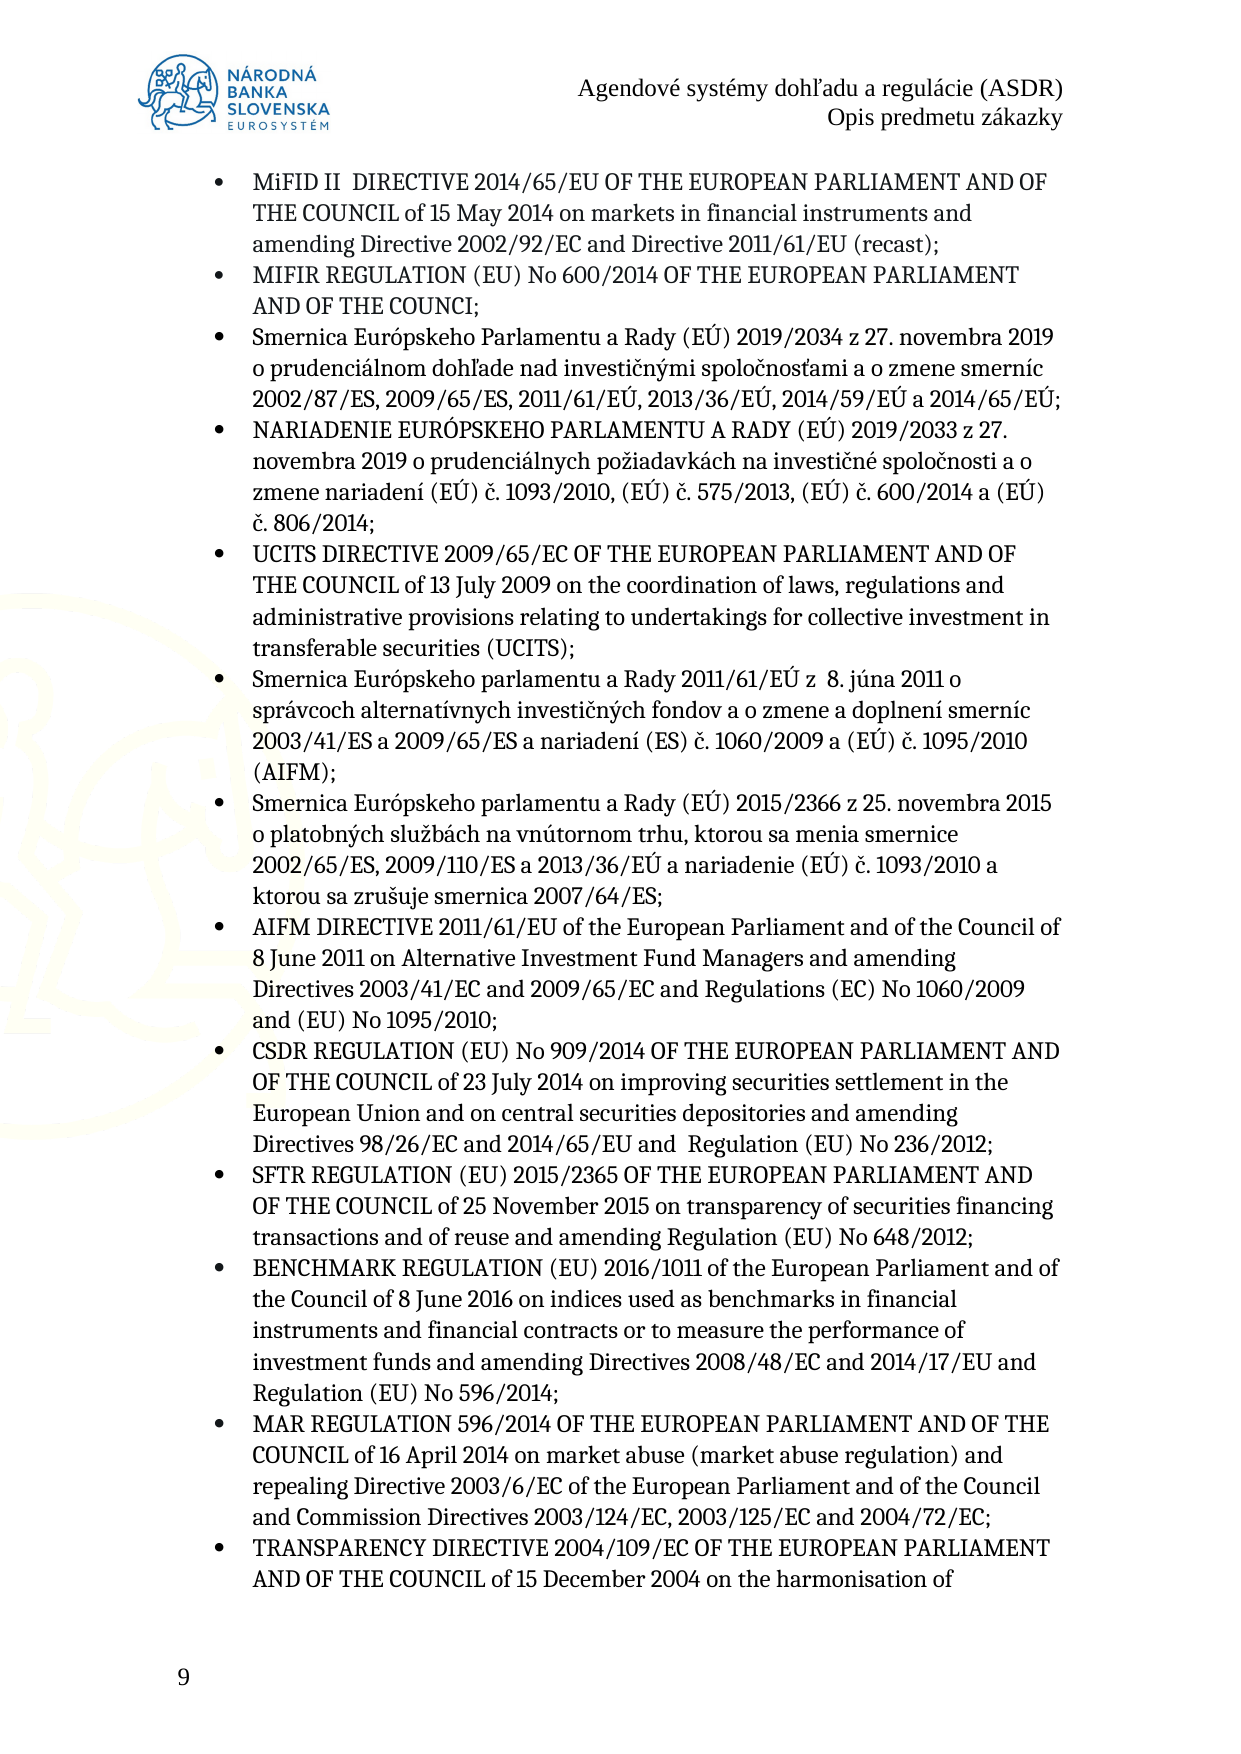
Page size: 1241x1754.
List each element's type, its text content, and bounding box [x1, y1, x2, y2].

list BENCHMARK REGULATION (EU) 2016/1011 of the European Parliament and of the Council of 8 June 2016 on indices used as benchmarks in financial instruments and financial contracts or to measure the performance of investment funds and amending Directives 2008/48/EC and 2014/17/EU and Regulation (EU) No 596/2014; [215, 1254, 1063, 1407]
list MAR REGULATION 596/2014 OF THE EUROPEAN PARLIAMENT AND OF THE COUNCIL of 16 April 2014 on market abuse (market abuse regulation) and repealing Directive 2003/6/EC of the European Parliament and of the Council and Commission Directives 2003/124/EC, 2003/125/EC and 2004/72/EC; [215, 1409, 1063, 1531]
list MiFID II DIRECTIVE 2014/65/EU OF THE EUROPEAN PARLIAMENT AND OF THE COUNCIL of 15 May 2014 on markets in financial instruments and amending Directive 2002/92/EC and Directive 2011/61/EU (recast); [215, 168, 1063, 259]
list SFTR REGULATION (EU) 2015/2365 OF THE EUROPEAN PARLIAMENT AND OF THE COUNCIL of 25 November 2015 on transparency of securities financing transactions and of reuse and amending Regulation (EU) No 648/2012; [215, 1161, 1063, 1252]
picture [137, 51, 332, 134]
list UCITS DIRECTIVE 2009/65/EC OF THE EUROPEAN PARLIAMENT AND OF THE COUNCIL of 13 July 2009 on the coordination of laws, regulations and administrative provisions relating to undertakings for collective investment in transferable securities (UCITS); [215, 540, 1063, 662]
list NARIADENIE EURÓPSKEHO PARLAMENTU A RADY (EÚ) 2019/2033 z 27. novembra 2019 o prudenciálnych požiadavkách na investičné spoločnosti a o zmene nariadení (EÚ) č. 1093/2010, (EÚ) č. 575/2013, (EÚ) č. 600/2014 a (EÚ) č. 806/2014; [215, 416, 1063, 538]
list Smernica Európskeho parlamentu a Rady 2011/61/EÚ z 8. júna 2011 o správcoch alternatívnych investičných fondov a o zmene a doplnení smerníc 2003/41/ES a 2009/65/ES a nariadení (ES) č. 1060/2009 a (EÚ) č. 1095/2010 (AIFM); [215, 664, 1063, 786]
list AIFM DIRECTIVE 2011/61/EU of the European Parliament and of the Council of 8 June 2011 on Alternative Investment Fund Managers and amending Directives 2003/41/EC and 2009/65/EC and Regulations (EC) No 1060/2009 and (EU) No 1095/2010; [215, 913, 1063, 1035]
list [215, 1534, 1063, 1593]
list MIFIR REGULATION (EU) No 600/2014 OF THE EUROPEAN PARLIAMENT AND OF THE COUNCI; [215, 261, 1063, 321]
list Smernica Európskeho parlamentu a Rady (EÚ) 2015/2366 z 25. novembra 2015 o platobných službách na vnútornom trhu, ktorou sa menia smernice 2002/65/ES, 2009/110/ES a 2013/36/EÚ a nariadenie (EÚ) č. 1093/2010 a ktorou sa zrušuje smernica 2007/64/ES; [215, 789, 1063, 911]
list CSDR REGULATION (EU) No 909/2014 OF THE EUROPEAN PARLIAMENT AND OF THE COUNCIL of 23 July 2014 on improving securities settlement in the European Union and on central securities depositories and amending Directives 98/26/EC and 2014/65/EU and Regulation (EU) No 236/2012; [215, 1037, 1063, 1159]
list Smernica Európskeho Parlamentu a Rady (EÚ) 2019/2034 z 27. novembra 2019 o prudenciálnom dohľade nad investičnými spoločnosťami a o zmene smerníc 2002/87/ES, 2009/65/ES, 2011/61/EÚ, 2013/36/EÚ, 2014/59/EÚ a 2014/65/EÚ; [215, 323, 1063, 414]
